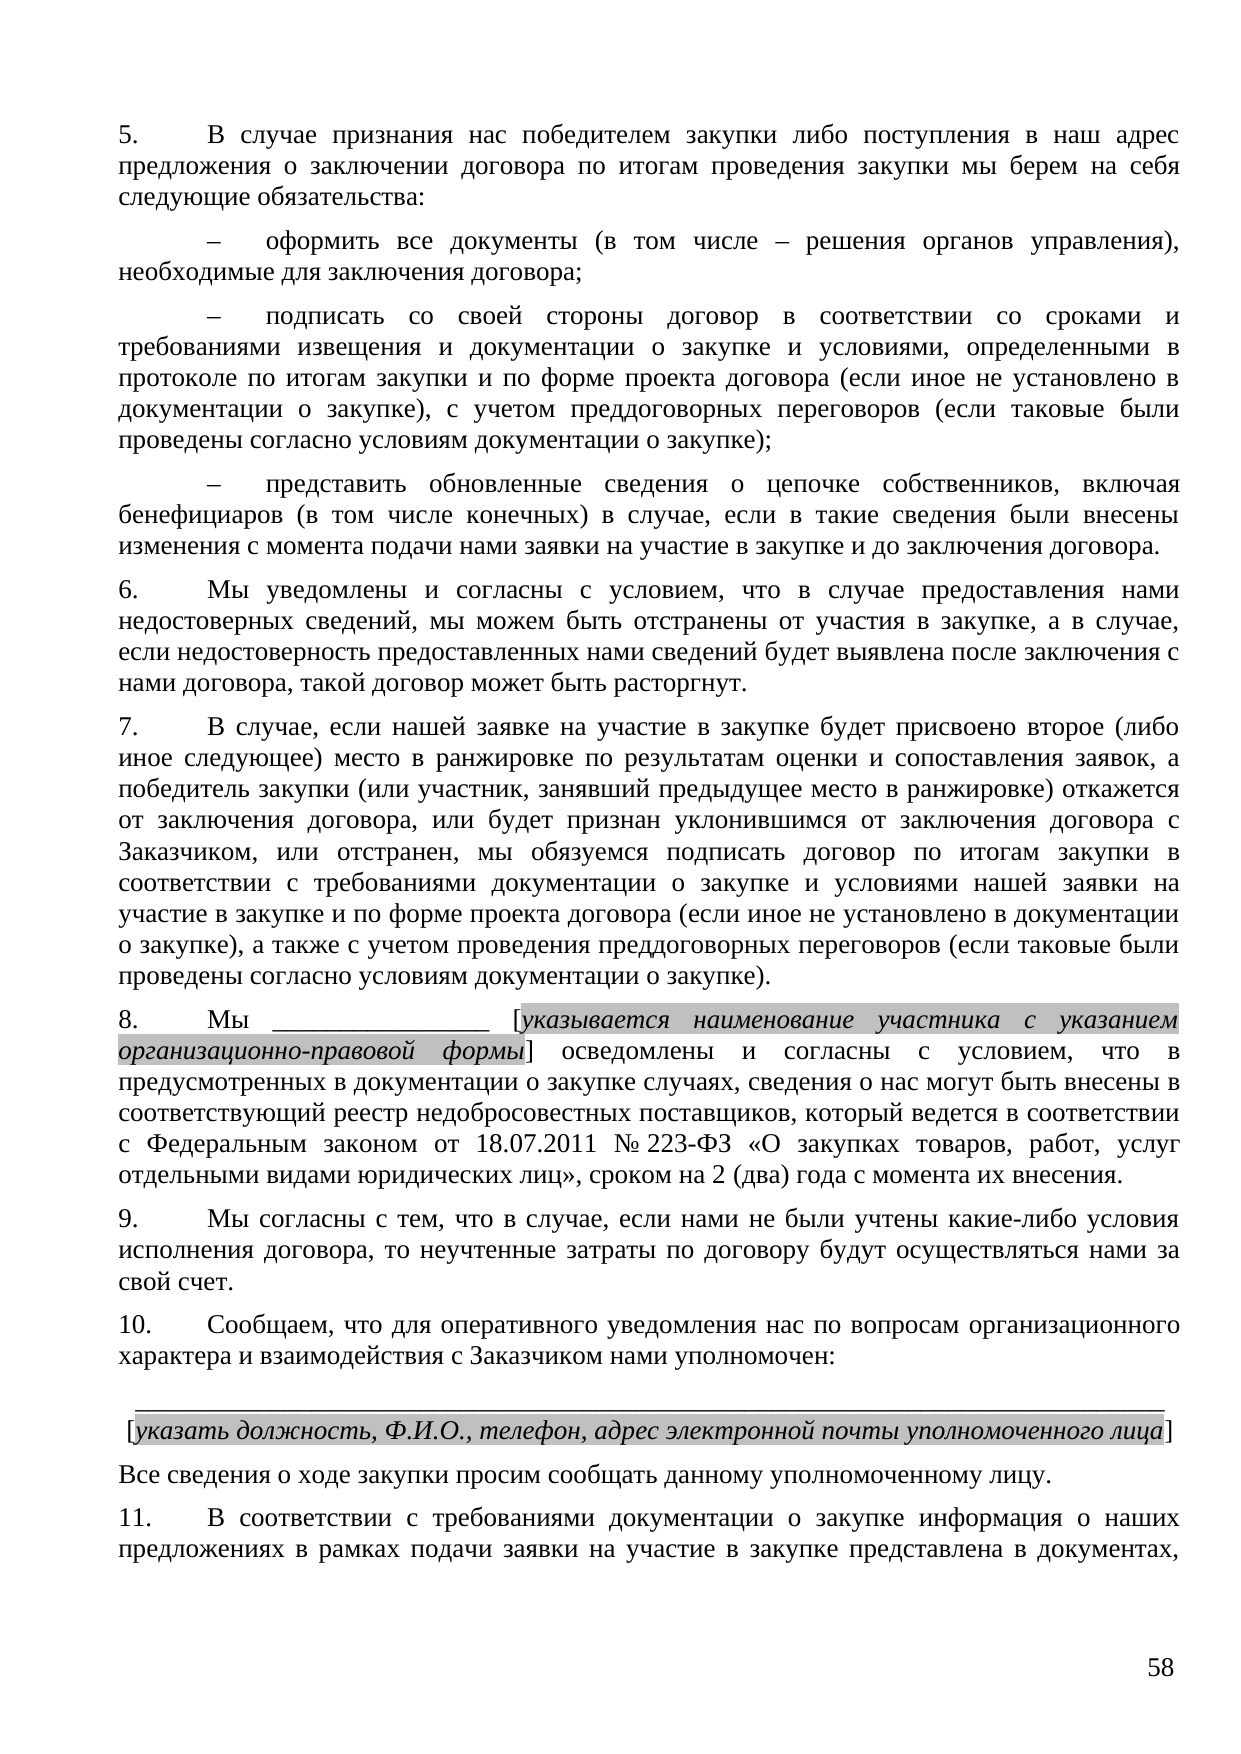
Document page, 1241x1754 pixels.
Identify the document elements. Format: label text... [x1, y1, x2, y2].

list В случае признания нас победителем закупки либо поступления в наш адрес предложения о заключении договора по итогам проведения закупки мы берем на себя следующие обязательства: [118, 118, 1181, 212]
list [118, 1501, 1181, 1564]
text Все сведения о ходе закупки просим сообщать данному уполномоченному лицу. [118, 1458, 1181, 1489]
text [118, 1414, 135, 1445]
list подписать со своей стороны договор в соответствии со сроками и требованиями извещения и документации о закупке и условиями, определенными в протоколе по итогам закупки и по форме проекта договора (если иное не установлено в документации о закупке), с учетом преддоговорных переговоров (если таковые были проведены согласно условиям документации о закупке); [118, 299, 1181, 454]
list Мы согласны с тем, что в случае, если нами не были учтены какие-либо условия исполнения договора, то неучтенные затраты по договору будут осуществляться нами за свой счет. [118, 1202, 1181, 1296]
list В случае, если нашей заявке на участие в закупке будет присвоено второе (либо иное следующее) место в ранжировке по результатам оценки и сопоставления заявок, а победитель закупки (или участник, занявший предыдущее место в ранжировке) откажется от заключения договора, или будет признан уклонившимся от заключения договора с Заказчиком, или отстранен, мы обязуемся подписать договор по итогам закупки в соответствии с требованиями документации о закупке и условиями нашей заявки на участие в закупке и по форме проекта договора (если иное не установлено в документации о закупке), а также с учетом проведения преддоговорных переговоров (если таковые были проведены согласно условиям документации о закупке). [118, 710, 1181, 990]
list Мы уведомлены и согласны с условием, что в случае предоставления нами недостоверных сведений, мы можем быть отстранены от участия в закупке, а в случае, если недостоверность предоставленных нами сведений будет выявлена после заключения с нами договора, такой договор может быть расторгнут. [118, 573, 1181, 698]
text ____________________________________________________________________________ [118, 1383, 1181, 1414]
list оформить все документы (в том числе – решения органов управления), необходимые для заключения договора; [118, 224, 1181, 286]
list представить обновленные сведения о цепочке собственников, включая бенефициаров (в том числе конечных) в случае, если в такие сведения были внесены изменения с момента подачи нами заявки на участие в закупке и до заключения договора. [118, 467, 1181, 561]
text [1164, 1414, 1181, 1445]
list Сообщаем, что для оперативного уведомления нас по вопросам организационного характера и взаимодействия с Заказчиком нами уполномочен: [118, 1308, 1181, 1371]
list Мы ________________ [указывается наименование участника с указанием организационно-правовой формы] осведомлены и согласны с условием, что в предусмотренных в документации о закупке случаях, сведения о нас могут быть внесены в соответствующий реестр недобросовестных поставщиков, который ведется в соответствии с Федеральным законом от 18.07.2011 № 223-ФЗ «О закупках товаров, работ, услуг отдельными видами юридических лиц», сроком на 2 (два) года с момента их внесения. [118, 1003, 1181, 1190]
